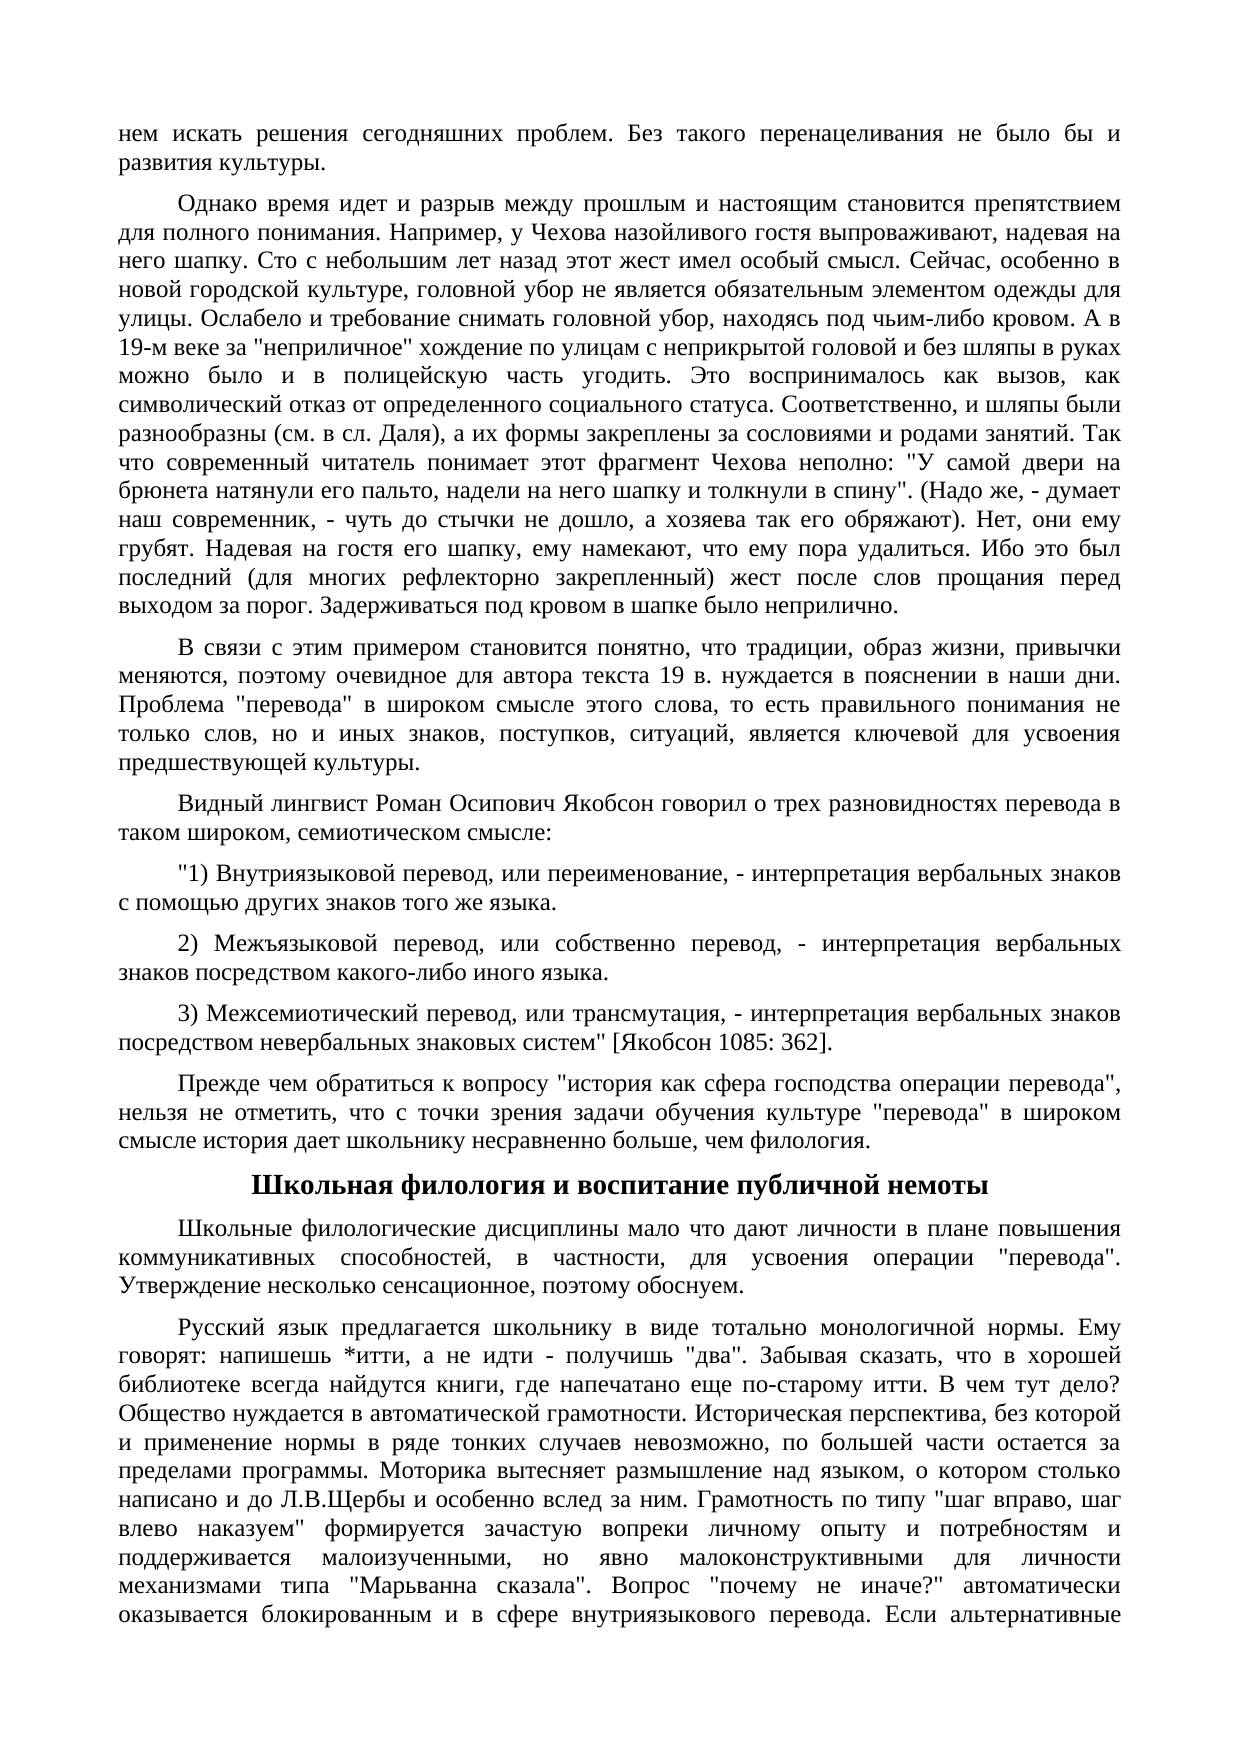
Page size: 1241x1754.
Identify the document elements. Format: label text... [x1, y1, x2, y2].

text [118, 118, 1122, 176]
text "1) Внутриязыковой перевод, или переименование, - интерпретация вербальных знаков с помощью других знаков того же языка. [118, 858, 1122, 916]
text 3) Межсемиотический перевод, или трансмутация, - интерпретация вербальных знаков посредством невербальных знаковых систем" [Якобсон 1085: 362]. [118, 998, 1122, 1056]
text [118, 1312, 1122, 1628]
text Видный лингвист Роман Осипович Якобсон говорил о трех разновидностях перевода в таком широком, семиотическом смысле: [118, 788, 1122, 846]
text 2) Межъязыковой перевод, или собственно перевод, - интерпретация вербальных знаков посредством какого-либо иного языка. [118, 928, 1122, 986]
text Однако время идет и разрыв между прошлым и настоящим становится препятствием для полного понимания. Например, у Чехова назойливого гостя выпроваживают, надевая на него шапку. Сто с небольшим лет назад этот жест имел особый смысл. Сейчас, особенно в новой городской культуре, головной убор не является обязательным элементом одежды для улицы. Ослабело и требование снимать головной убор, находясь под чьим-либо кровом. А в 19-м веке за "неприличное" хождение по улицам с неприкрытой головой и без шляпы в руках можно было и в полицейскую часть угодить. Это воспринималось как вызов, как символический отказ от определенного социального статуса. Соответственно, и шляпы были разнообразны (см. в сл. Даля), а их формы закреплены за сословиями и родами занятий. Так что современный читатель понимает этот фрагмент Чехова неполно: "У самой двери на брюнета натянули его пальто, надели на него шапку и толкнули в спину". (Надо же, - думает наш современник, - чуть до стычки не дошло, а хозяева так его обряжают). Нет, они ему грубят. Надевая на гостя его шапку, ему намекают, что ему пора удалиться. Ибо это был последний (для многих рефлекторно закрепленный) жест после слов прощания перед выходом за порог. Задерживаться под кровом в шапке было неприлично. [118, 188, 1122, 619]
text Школьные филологические дисциплины мало что дают личности в плане повышения коммуникативных способностей, в частности, для усвоения операции "перевода". Утверждение несколько сенсационное, поэтому обоснуем. [118, 1213, 1122, 1299]
text В связи с этим примером становится понятно, что традиции, образ жизни, привычки меняются, поэтому очевидное для автора текста 19 в. нуждается в пояснении в наши дни. Проблема "перевода" в широком смысле этого слова, то есть правильного понимания не только слов, но и иных знаков, поступков, ситуаций, является ключевой для усвоения предшествующей культуры. [118, 632, 1122, 776]
text Школьная филология и воспитание публичной немоты [118, 1167, 1122, 1200]
text Прежде чем обратиться к вопросу "история как сфера господства операции перевода", нельзя не отметить, что с точки зрения задачи обучения культуре "перевода" в широком смысле история дает школьнику несравненно больше, чем филология. [118, 1068, 1122, 1154]
